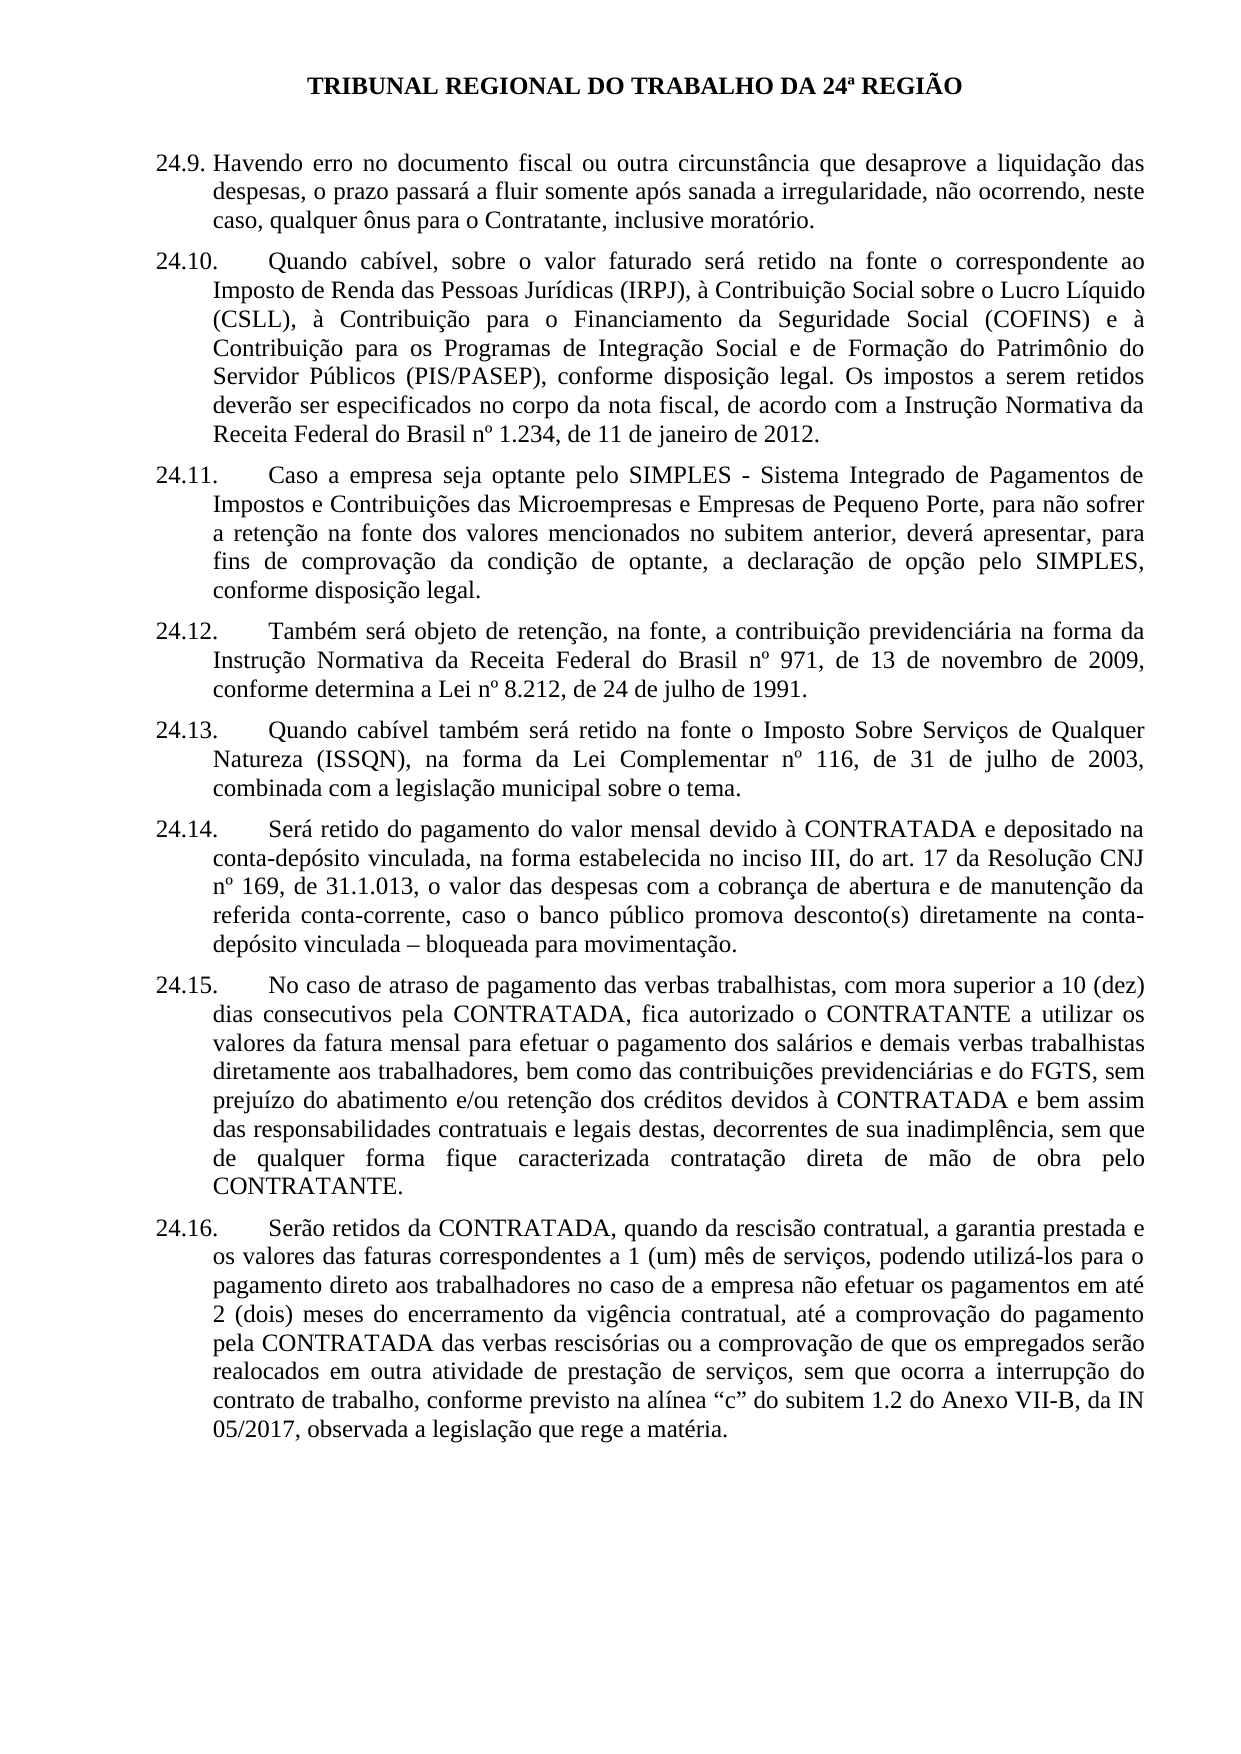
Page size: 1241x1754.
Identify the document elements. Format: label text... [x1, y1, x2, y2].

list Serão retidos da CONTRATADA, quando da rescisão contratual, a garantia prestada e os valores das faturas correspondentes a 1 (um) mês de serviços, podendo utilizá-los para o pagamento direto aos trabalhadores no caso de a empresa não efetuar os pagamentos em até 2 (dois) meses do encerramento da vigência contratual, até a comprovação do pagamento pela CONTRATADA das verbas rescisórias ou a comprovação de que os empregados serão realocados em outra atividade de prestação de serviços, sem que ocorra a interrupção do contrato de trabalho, conforme previsto na alínea “c” do subitem 1.2 do Anexo VII-B, da IN 05/2017, observada a legislação que rege a matéria. [156, 1213, 1146, 1443]
list Havendo erro no documento fiscal ou outra circunstância que desaprove a liquidação das despesas, o prazo passará a fluir somente após sanada a irregularidade, não ocorrendo, neste caso, qualquer ônus para o Contratante, inclusive moratório. [156, 148, 1146, 234]
list Será retido do pagamento do valor mensal devido à CONTRATADA e depositado na conta-depósito vinculada, na forma estabelecida no inciso III, do art. 17 da Resolução CNJ nº 169, de 31.1.013, o valor das despesas com a cobrança de abertura e de manutenção da referida conta-corrente, caso o banco público promova desconto(s) diretamente na conta-depósito vinculada – bloqueada para movimentação. [156, 814, 1146, 958]
list Também será objeto de retenção, na fonte, a contribuição previdenciária na forma da Instrução Normativa da Receita Federal do Brasil nº 971, de 13 de novembro de 2009, conforme determina a Lei nº 8.212, de 24 de julho de 1991. [156, 616, 1146, 703]
list No caso de atraso de pagamento das verbas trabalhistas, com mora superior a 10 (dez) dias consecutivos pela CONTRATADA, fica autorizado o CONTRATANTE a utilizar os valores da fatura mensal para efetuar o pagamento dos salários e demais verbas trabalhistas diretamente aos trabalhadores, bem como das contribuições previdenciárias e do FGTS, sem prejuízo do abatimento e/ou retenção dos créditos devidos à CONTRATADA e bem assim das responsabilidades contratuais e legais destas, decorrentes de sua inadimplência, sem que de qualquer forma fique caracterizada contratação direta de mão de obra pelo CONTRATANTE. [156, 970, 1146, 1200]
list Caso a empresa seja optante pelo SIMPLES - Sistema Integrado de Pagamentos de Impostos e Contribuições das Microempresas e Empresas de Pequeno Porte, para não sofrer a retenção na fonte dos valores mencionados no subitem anterior, deverá apresentar, para fins de comprovação da condição de optante, a declaração de opção pelo SIMPLES, conforme disposição legal. [156, 460, 1146, 604]
list Quando cabível, sobre o valor faturado será retido na fonte o correspondente ao Imposto de Renda das Pessoas Jurídicas (IRPJ), à Contribuição Social sobre o Lucro Líquido (CSLL), à Contribuição para o Financiamento da Seguridade Social (COFINS) e à Contribuição para os Programas de Integração Social e de Formação do Patrimônio do Servidor Públicos (PIS/PASEP), conforme disposição legal. Os impostos a serem retidos deverão ser especificados no corpo da nota fiscal, de acordo com a Instrução Normativa da Receita Federal do Brasil nº 1.234, de 11 de janeiro de 2012. [156, 246, 1146, 448]
list Quando cabível também será retido na fonte o Imposto Sobre Serviços de Qualquer Natureza (ISSQN), na forma da Lei Complementar nº 116, de 31 de julho de 2003, combinada com a legislação municipal sobre o tema. [156, 715, 1146, 801]
